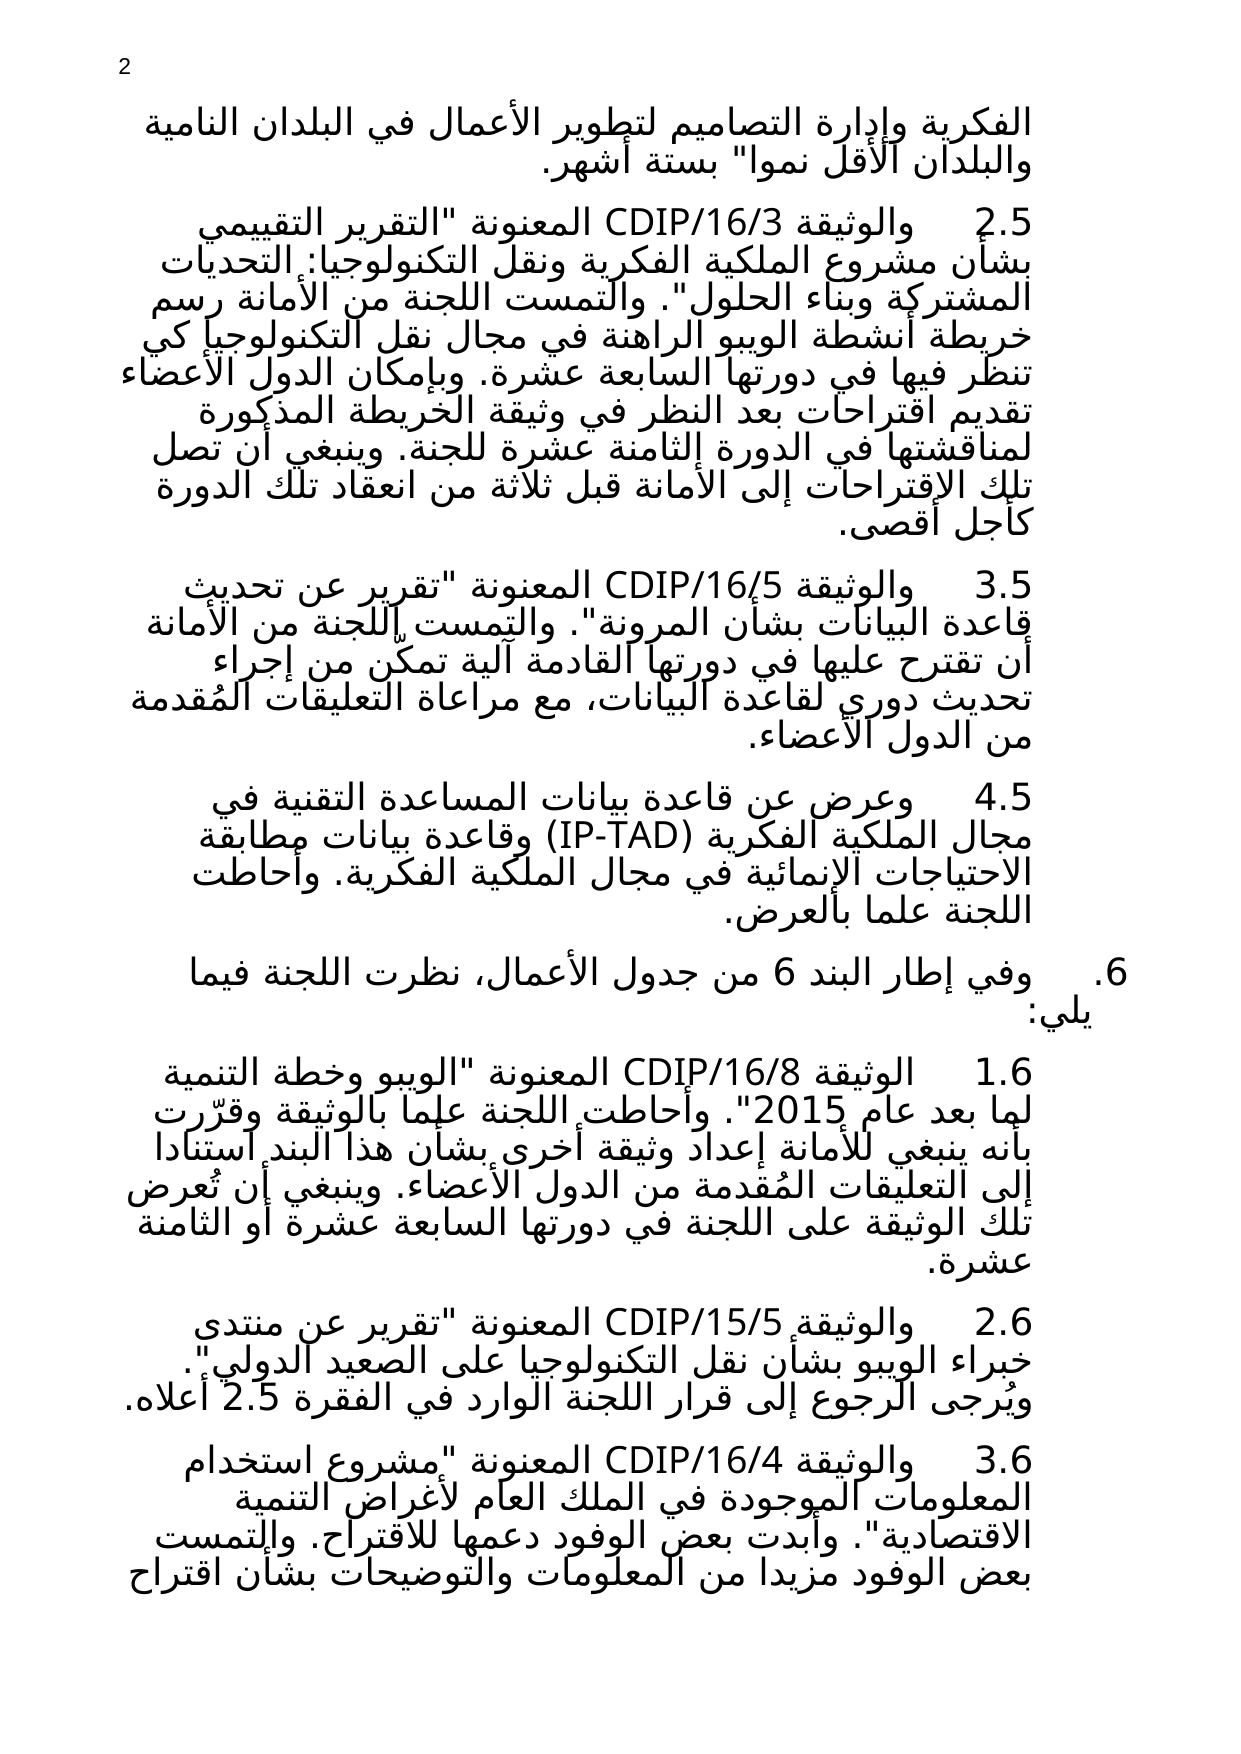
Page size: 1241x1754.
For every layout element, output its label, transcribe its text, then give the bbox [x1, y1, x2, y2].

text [118, 1443, 1033, 1593]
text 1.6 الوثيقة CDIP/16/8 المعنونة "الويبو وخطة التنمية لما بعد عام 2015". وأحاطت اللجنة علما بالوثيقة وقرّرت بأنه ينبغي للأمانة إعداد وثيقة أخرى بشأن هذا البند استنادا إلى التعليقات المُقدمة من الدول الأعضاء. وينبغي أن تُعرض تلك الوثيقة على اللجنة في دورتها السابعة عشرة أو الثامنة عشرة. [118, 1056, 1033, 1281]
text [118, 106, 1033, 181]
text 2.6 والوثيقة CDIP/15/5 المعنونة "تقرير عن منتدى خبراء الويبو بشأن نقل التكنولوجيا على الصعيد الدولي". ويُرجى الرجوع إلى قرار اللجنة الوارد في الفقرة 2.5 أعلاه. [118, 1306, 1033, 1418]
text 4.5 وعرض عن قاعدة بيانات المساعدة التقنية في مجال الملكية الفكرية (IP-TAD) وقاعدة بيانات مطابقة الاحتياجات الإنمائية في مجال الملكية الفكرية. وأحاطت اللجنة علما بالعرض. [118, 781, 1033, 931]
text 3.5 والوثيقة CDIP/16/5 المعنونة "تقرير عن تحديث قاعدة البيانات بشأن المرونة". والتمست اللجنة من الأمانة أن تقترح عليها في دورتها القادمة آلية تمكّن من إجراء تحديث دوري لقاعدة البيانات، مع مراعاة التعليقات المُقدمة من الدول الأعضاء. [118, 568, 1033, 756]
list وفي إطار البند 6 من جدول الأعمال، نظرت اللجنة فيما يلي: [118, 956, 1092, 1031]
text 2.5 والوثيقة CDIP/16/3 المعنونة "التقرير التقييمي بشأن مشروع الملكية الفكرية ونقل التكنولوجيا: التحديات المشتركة وبناء الحلول". والتمست اللجنة من الأمانة رسم خريطة أنشطة الويبو الراهنة في مجال نقل التكنولوجيا كي تنظر فيها في دورتها السابعة عشرة. وبإمكان الدول الأعضاء تقديم اقتراحات بعد النظر في وثيقة الخريطة المذكورة لمناقشتها في الدورة الثامنة عشرة للجنة. وينبغي أن تصل تلك الاقتراحات إلى الأمانة قبل ثلاثة من انعقاد تلك الدورة كأجل أقصى. [118, 206, 1033, 543]
